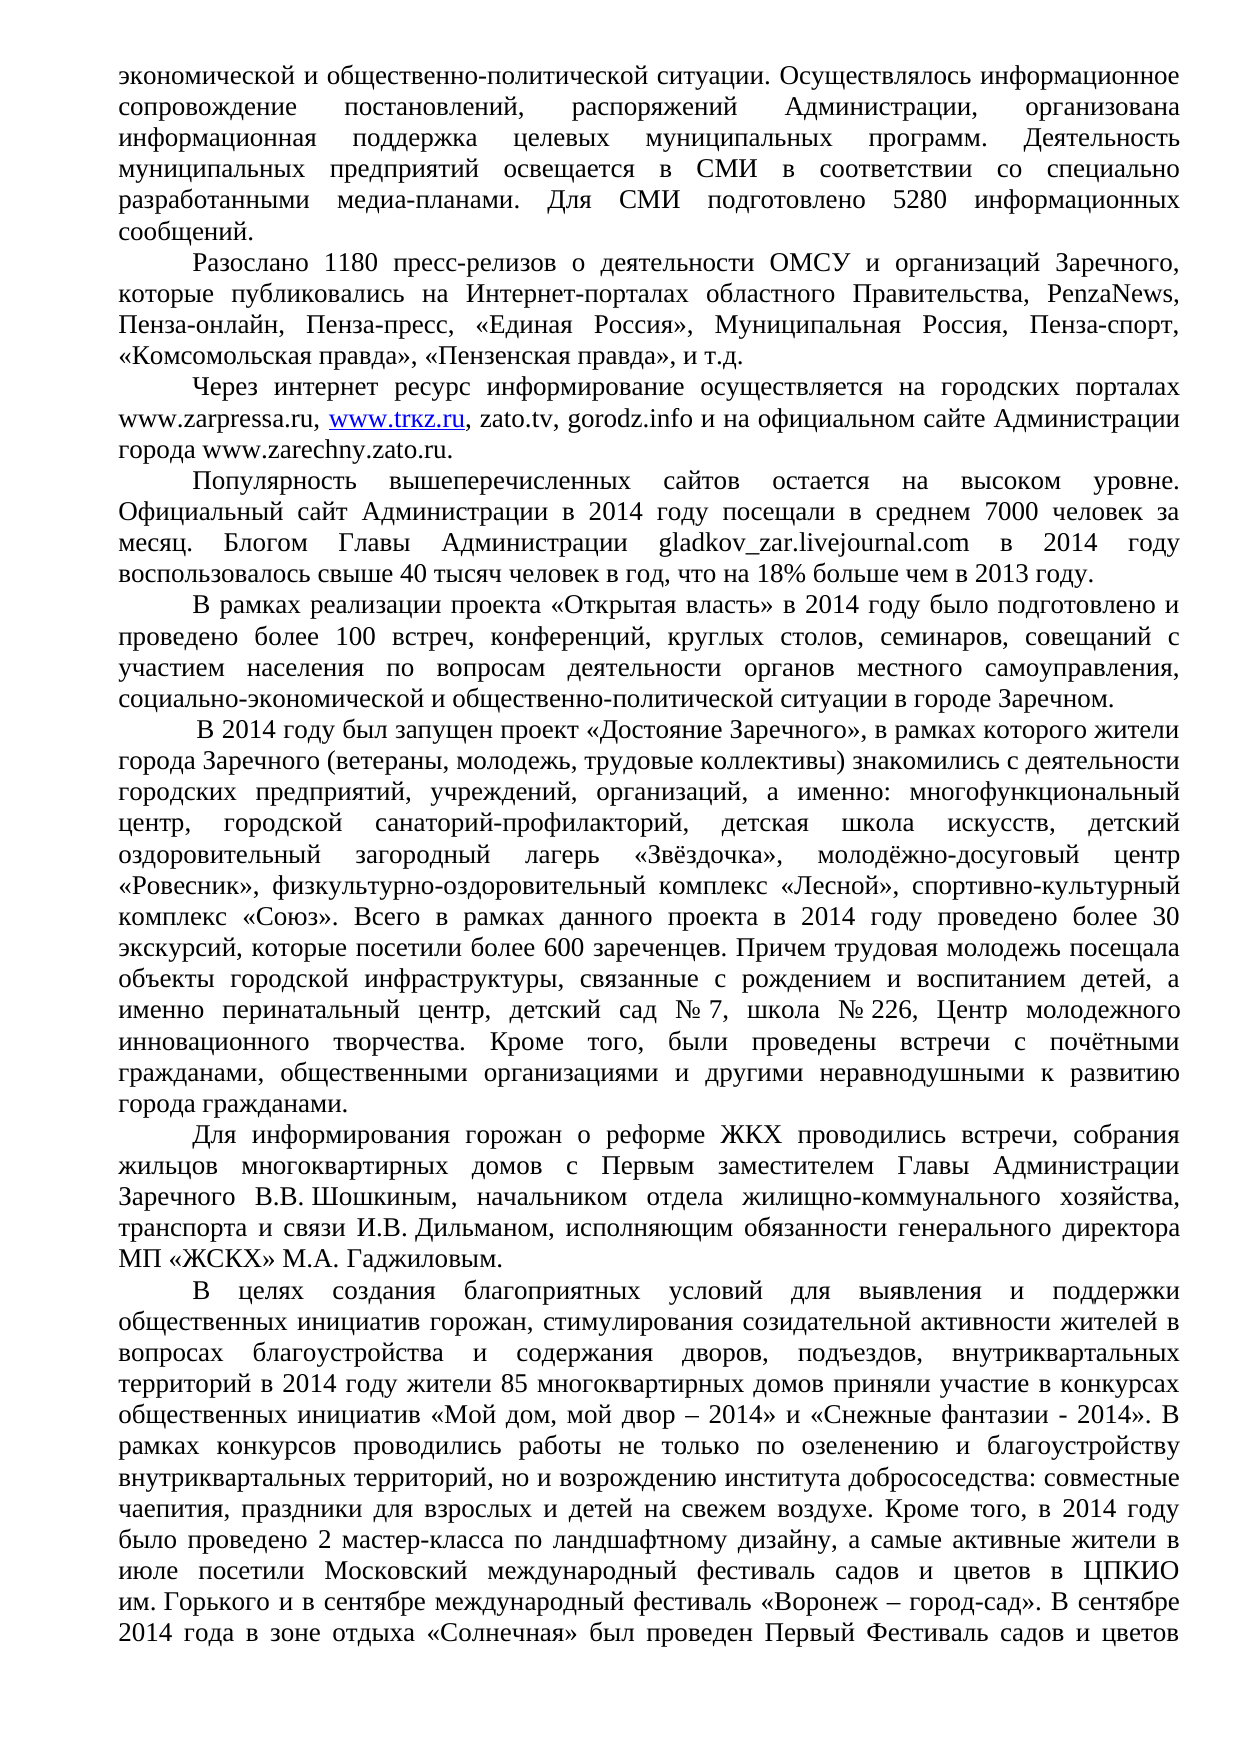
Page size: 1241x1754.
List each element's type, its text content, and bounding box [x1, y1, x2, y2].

text Популярность вышеперечисленных сайтов остается на высоком уровне. Официальный сайт Администрации в 2014 году посещали в среднем 7000 человек за месяц. Блогом Главы Администрации gladkov_zar.livejournal.com в 2014 году воспользовалось свыше 40 тысяч человек в год, что на 18% больше чем в 2013 году. [118, 464, 1181, 588]
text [118, 59, 1181, 246]
text Для информирования горожан о реформе ЖКХ проводились встречи, собрания жильцов многоквартирных домов с Первым заместителем Главы Администрации Заречного В.В. Шошкиным, начальником отдела жилищно-коммунального хозяйства, транспорта и связи И.В. Дильманом, исполняющим обязанности генерального директора МП «ЖСКХ» М.А. Гаджиловым. [118, 1118, 1181, 1274]
text В 2014 году был запущен проект «Достояние Заречного», в рамках которого жители города Заречного (ветераны, молодежь, трудовые коллективы) знакомились с деятельности городских предприятий, учреждений, организаций, а именно: многофункциональный центр, городской санаторий-профилакторий, детская школа искусств, детский оздоровительный загородный лагерь «Звёздочка», молодёжно-досуговый центр «Ровесник», физкультурно-оздоровительный комплекс «Лесной», спортивно-культурный комплекс «Союз». Всего в рамках данного проекта в 2014 году проведено более 30 экскурсий, которые посетили более 600 зареченцев. Причем трудовая молодежь посещала объекты городской инфраструктуры, связанные с рождением и воспитанием детей, а именно перинатальный центр, детский сад № 7, школа № 226, Центр молодежного инновационного творчества. Кроме того, были проведены встречи с почётными гражданами, общественными организациями и другими неравнодушными к развитию города гражданами. [118, 713, 1181, 1118]
text Через интернет ресурс информирование осуществляется на городских порталах www.zarpressa.ru, www.trкz.ru, zato.tv, gorodz.info и на официальном сайте Администрации города www.zarechny.zato.ru. [118, 371, 1181, 464]
text Разослано 1180 пресс-релизов о деятельности ОМСУ и организаций Заречного, которые публиковались на Интернет-порталах областного Правительства, PenzaNews, Пенза-онлайн, Пенза-пресс, «Единая Россия», Муниципальная Россия, Пенза-спорт, «Комсомольская правда», «Пензенская правда», и т.д. [118, 246, 1181, 371]
text В рамках реализации проекта «Открытая власть» в 2014 году было подготовлено и проведено более 100 встреч, конференций, круглых столов, семинаров, совещаний с участием населения по вопросам деятельности органов местного самоуправления, социально-экономической и общественно-политической ситуации в городе Заречном. [118, 588, 1181, 713]
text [118, 1274, 1181, 1647]
